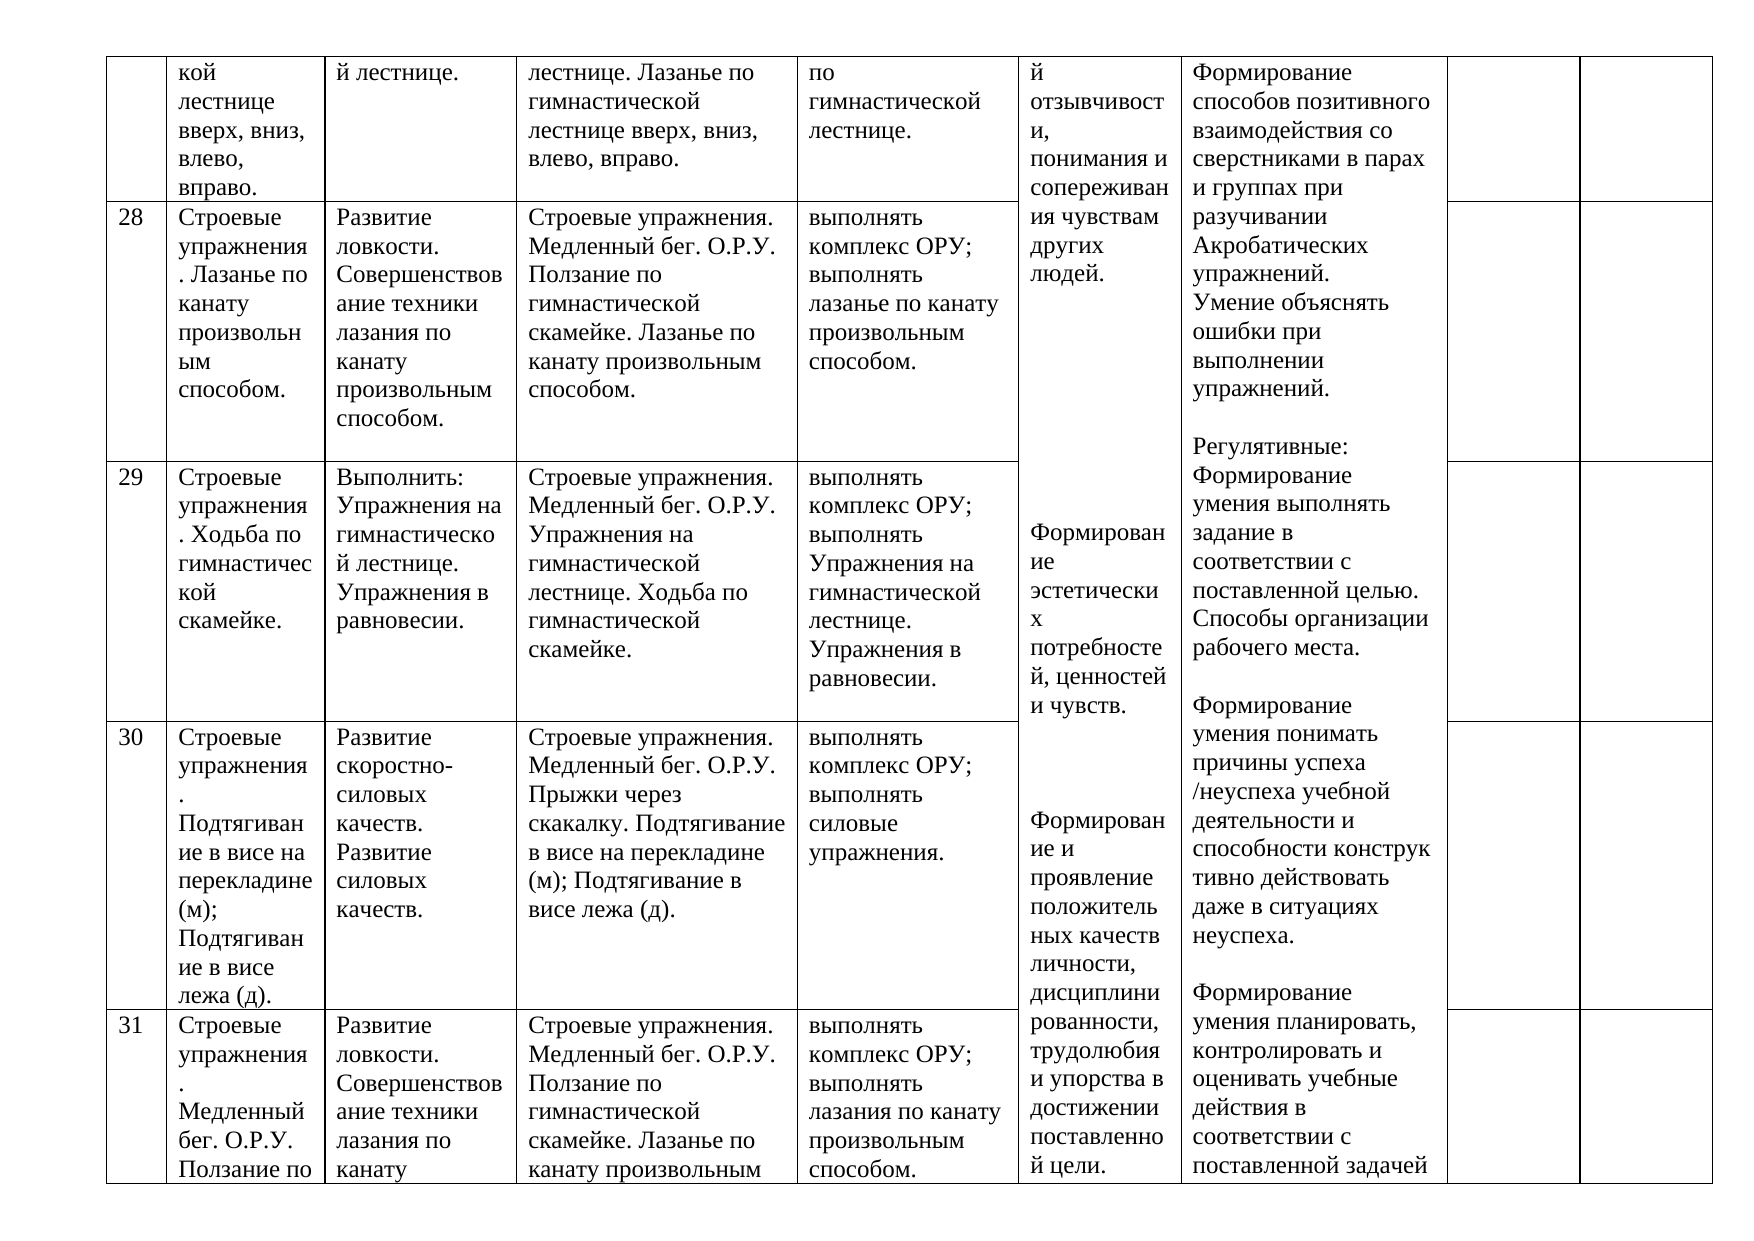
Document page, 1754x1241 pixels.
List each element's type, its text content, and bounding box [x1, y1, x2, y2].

table_cell 28 [107, 202, 166, 461]
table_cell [517, 57, 797, 201]
table_cell [1581, 57, 1712, 201]
table_cell выполнять комплекс ОРУ; выполнять силовые упражнения. [798, 722, 1018, 1009]
table_cell [1448, 1010, 1579, 1183]
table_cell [326, 1010, 516, 1183]
table_cell [1581, 1010, 1712, 1183]
table_cell [1448, 722, 1579, 1009]
table_cell Развитие ловкости. Совершенствование техники лазания по канату произвольным способом. [326, 202, 516, 461]
table_cell Строевые упражнения. Медленный бег. О.Р.У. Упражнения на гимнастической лестнице. Ходьба по гимнастической скамейке. [517, 462, 797, 721]
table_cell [167, 1010, 324, 1183]
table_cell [326, 57, 516, 201]
table_cell Строевые упражнения. Медленный бег. О.Р.У. Прыжки через скакалку. Подтягивание в висе на перекладине (м); Подтягивание в висе лежа (д). [517, 722, 797, 1009]
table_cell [798, 57, 1018, 201]
table_cell выполнять комплекс ОРУ; выполнять Упражнения на гимнастической лестнице. Упражнения в равновесии. [798, 462, 1018, 721]
table_cell Строевые упражнения. Ходьба по гимнастической скамейке. [167, 462, 324, 721]
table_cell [517, 1010, 797, 1183]
table_cell [1581, 722, 1712, 1009]
table_cell [1448, 462, 1579, 721]
table_cell 27 [107, 57, 166, 201]
table_cell Развитие скоростно-силовых качеств. Развитие силовых качеств. [326, 722, 516, 1009]
table_cell выполнять комплекс ОРУ; выполнять лазанье по канату произвольным способом. [798, 202, 1018, 461]
table_cell 29 [107, 462, 166, 721]
table_cell [1581, 462, 1712, 721]
table_cell Строевые упражнения. Лазанье по канату произвольным способом. [167, 202, 324, 461]
table_cell Строевые упражнения. Подтягивание в висе на перекладине (м); Подтягивание в висе лежа (д). [167, 722, 324, 1009]
table_cell [1448, 57, 1579, 201]
table_cell 30 [107, 722, 166, 1009]
table_cell 31 [107, 1010, 166, 1183]
table_cell Выполнить: Упражнения на гимнастической лестнице. Упражнения в равновесии. [326, 462, 516, 721]
table_cell [1448, 202, 1579, 461]
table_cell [798, 1010, 1018, 1183]
table_cell Строевые упражнения. Медленный бег. О.Р.У. Ползание по гимнастической скамейке. Лазанье по канату произвольным способом. [517, 202, 797, 461]
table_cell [167, 57, 324, 201]
table_cell [1581, 202, 1712, 461]
